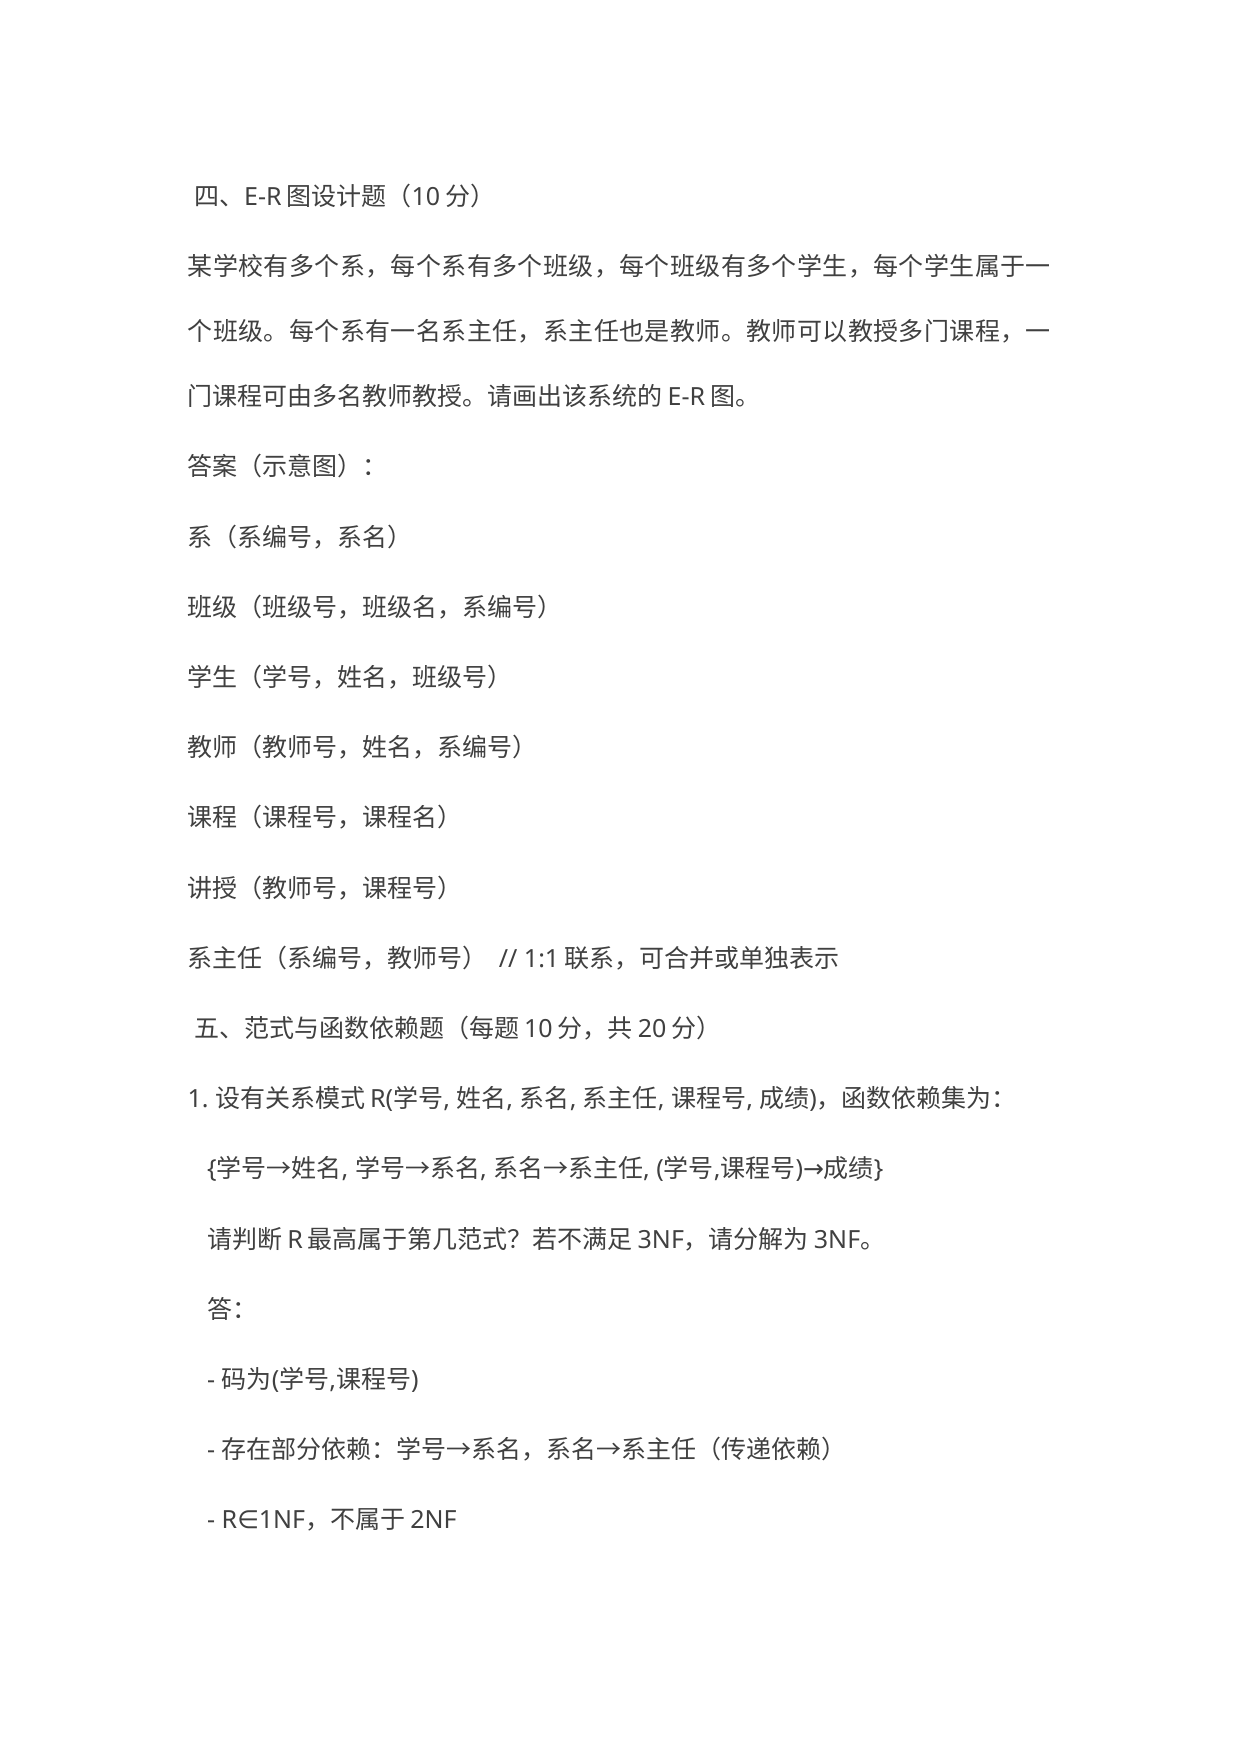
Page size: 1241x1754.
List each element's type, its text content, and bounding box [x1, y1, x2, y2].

text 答案（示意图）： [187, 432, 1053, 497]
text 某学校有多个系，每个系有多个班级，每个班级有多个学生，每个学生属于一个班级。每个系有一名系主任，系主任也是教师。教师可以教授多门课程，一门课程可由多名教师教授。请画出该系统的E-R图。 [187, 232, 1053, 427]
text - 存在部分依赖：学号→系名，系名→系主任（传递依赖） [187, 1415, 1053, 1480]
text 系（系编号，系名） [187, 503, 1053, 568]
text 四、E-R图设计题（10分） [187, 162, 1053, 227]
text {学号→姓名, 学号→系名, 系名→系主任, (学号,课程号)→成绩} [187, 1134, 1053, 1199]
text 班级（班级号，班级名，系编号） [187, 573, 1053, 638]
text 学生（学号，姓名，班级号） [187, 643, 1053, 708]
text 五、范式与函数依赖题（每题10分，共20分） [187, 994, 1053, 1059]
text 1. 设有关系模式R(学号, 姓名, 系名, 系主任, 课程号, 成绩)，函数依赖集为： [187, 1064, 1053, 1129]
text 系主任（系编号，教师号） // 1:1联系，可合并或单独表示 [187, 924, 1053, 989]
text 教师（教师号，姓名，系编号） [187, 713, 1053, 778]
text 答： [187, 1275, 1053, 1340]
text - 码为(学号,课程号) [187, 1345, 1053, 1410]
text 课程（课程号，课程名） [187, 783, 1053, 848]
text 讲授（教师号，课程号） [187, 854, 1053, 919]
text 请判断R最高属于第几范式？若不满足3NF，请分解为3NF。 [187, 1205, 1053, 1270]
text - R∈1NF，不属于2NF [187, 1486, 1053, 1551]
